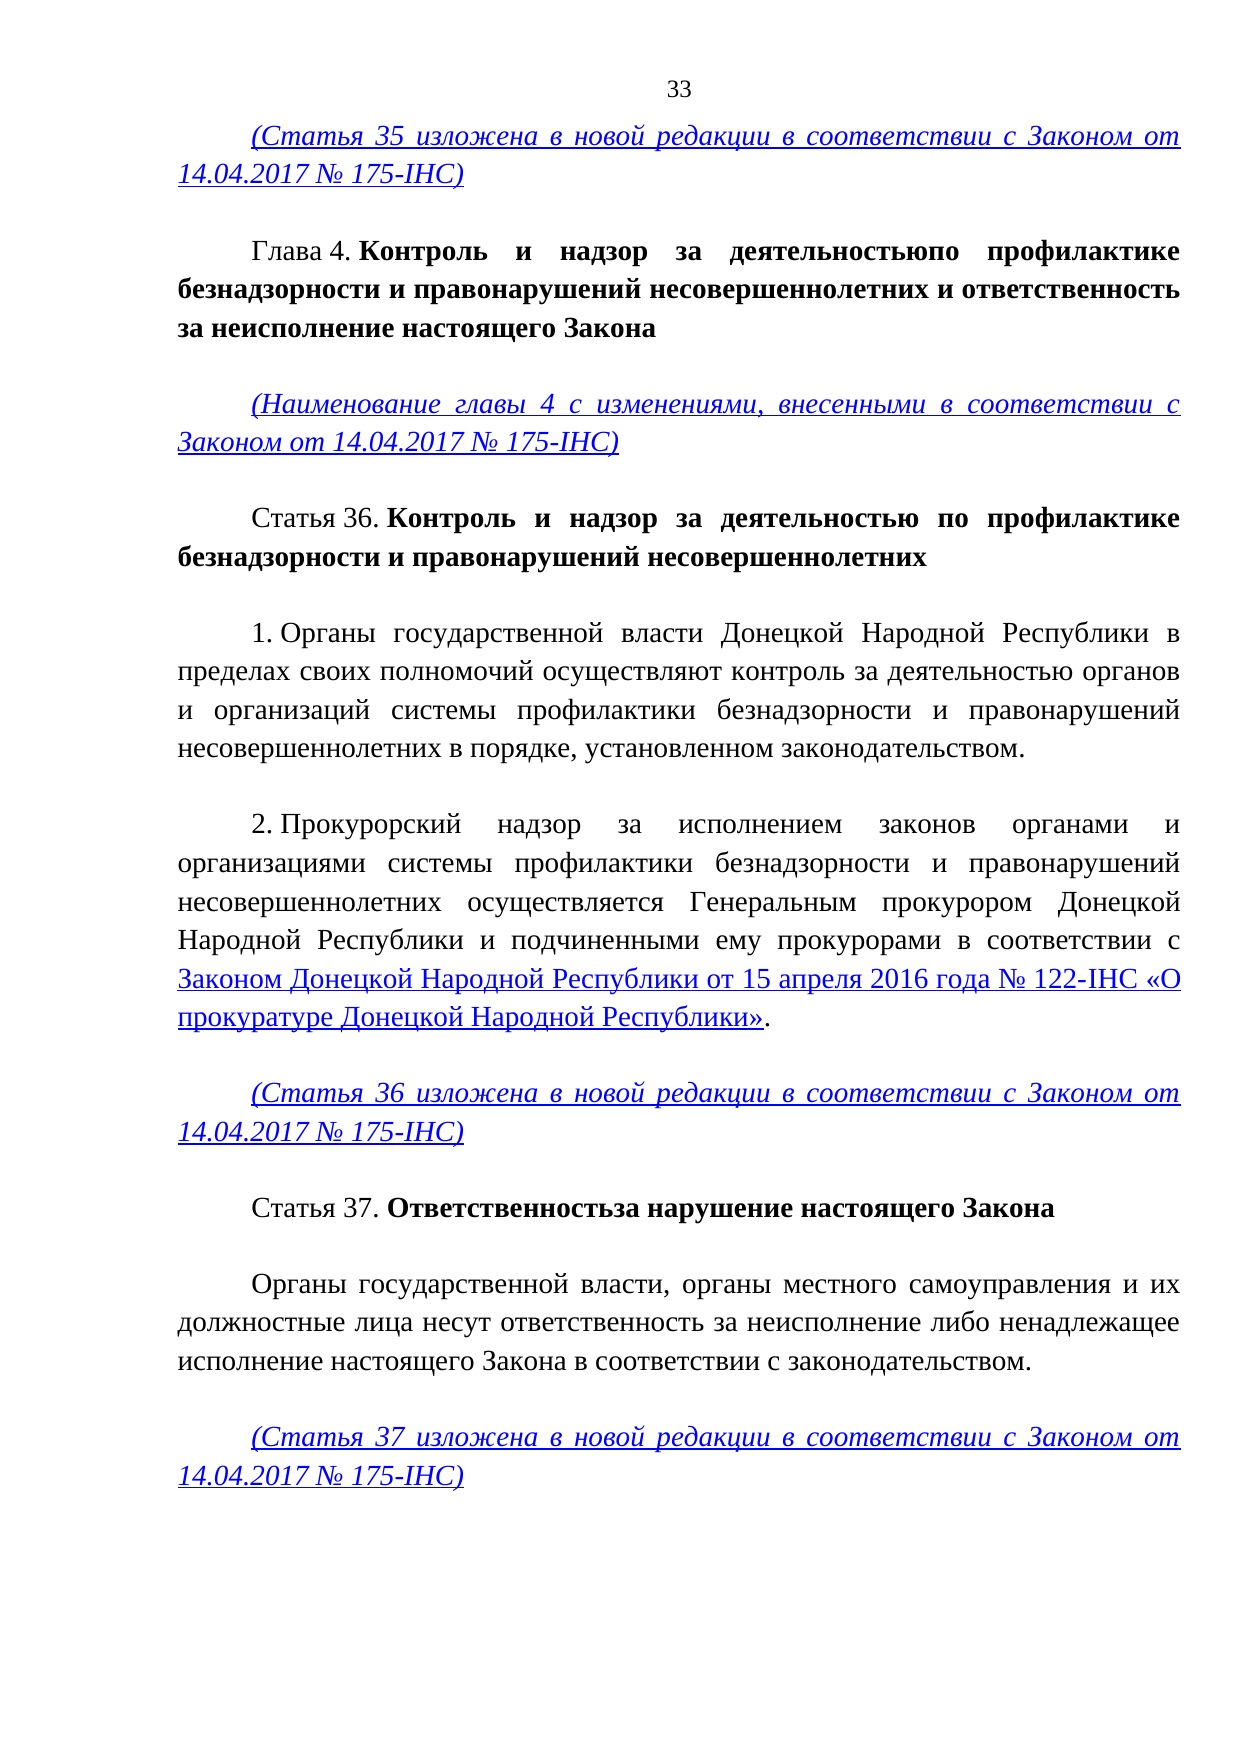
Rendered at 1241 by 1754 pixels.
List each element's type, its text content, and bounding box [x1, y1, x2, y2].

text 2. Прокурорский надзор за исполнением законов органами и организациями системы профилактики безнадзорности и правонарушений несовершеннолетних осуществляется Генеральным прокурором Донецкой Народной Республики и подчиненными ему прокурорами в соответствии с Законом Донецкой Народной Республики от 15 апреля 2016 года № 122-IHC «О прокуратуре Донецкой Народной Республики». [177, 991, 1181, 1033]
text Статья 36. Контроль и надзор за деятельностью по профилактике безнадзорности и правонарушений несовершеннолетних [177, 500, 1181, 572]
text 1. Органы государственной власти Донецкой Народной Республики в пределах своих полномочий осуществляют контроль за деятельностью органов и организаций системы профилактики безнадзорности и правонарушений несовершеннолетних в порядке, установленном законодательством. [177, 615, 1181, 764]
text (Статья 37 изложена в новой редакции в соответствии с Законом от 14.04.2017 № 175-IНС) [177, 1419, 1181, 1491]
text 2. Прокурорский надзор за исполнением законов органами и организациями системы профилактики безнадзорности и правонарушений несовершеннолетних осуществляется Генеральным прокурором Донецкой Народной Республики и подчиненными ему прокурорами в соответствии с Законом Донецкой Народной Республики от 15 апреля 2016 года № 122-IHC «О прокуратуре Донецкой Народной Республики». [177, 807, 1181, 990]
text (Статья 35 изложена в новой редакции в соответствии с Законом от 14.04.2017 № 175-IНС) [177, 118, 1181, 190]
text Глава 4. Контроль и надзор за деятельностьюпо профилактике безнадзорности и правонарушений несовершеннолетних и ответственность за неисполнение настоящего Закона [177, 233, 1181, 343]
text Статья 37. Ответственностьза нарушение настоящего Закона [177, 1190, 1181, 1223]
text Органы государственной власти, органы местного самоуправления и их должностные лица несут ответственность за неисполнение либо ненадлежащее исполнение настоящего Закона в соответствии с законодательством. [177, 1266, 1181, 1377]
text (Статья 36 изложена в новой редакции в соответствии с Законом от 14.04.2017 № 175-IНС) [177, 1075, 1181, 1147]
text (Наименование главы 4 с изменениями, внесенными в соответствии с Законом от 14.04.2017 № 175-IНС) [177, 386, 1181, 458]
